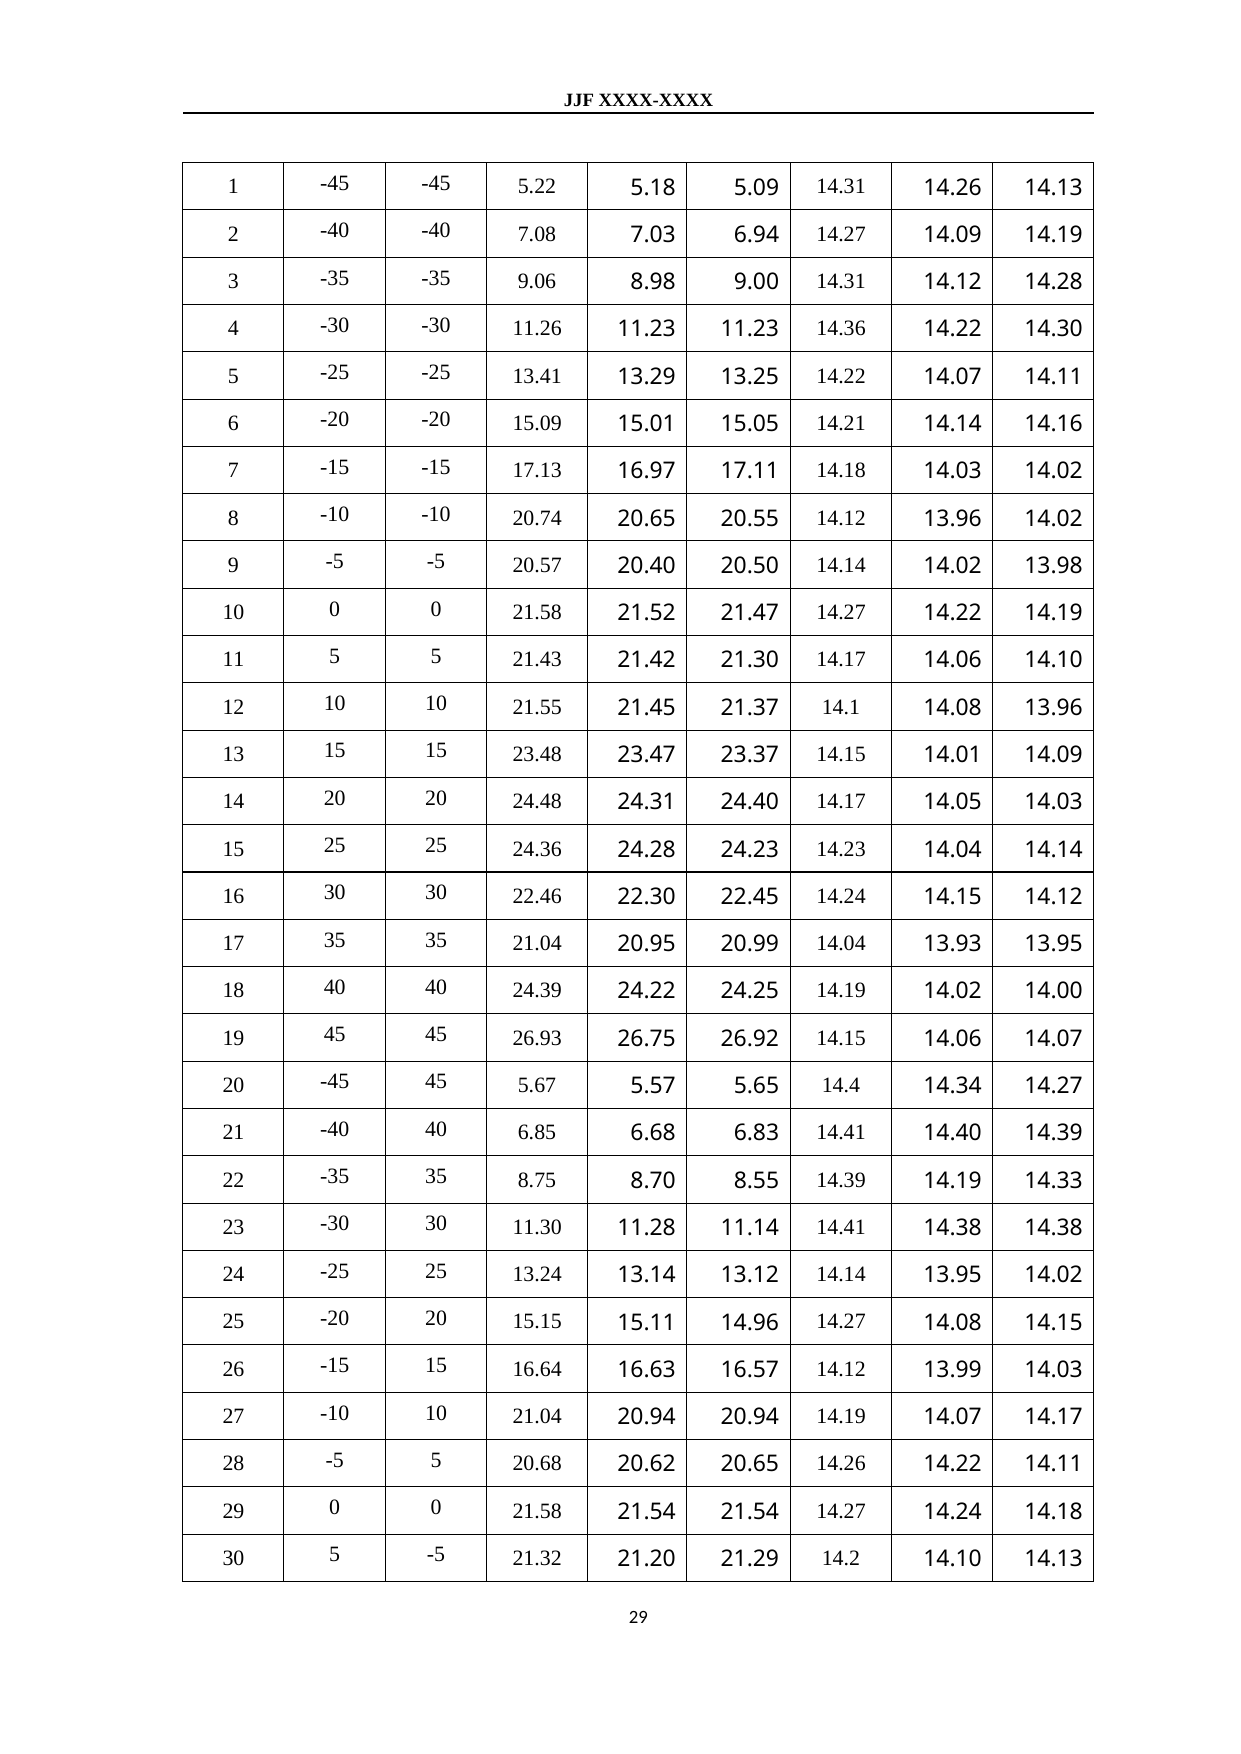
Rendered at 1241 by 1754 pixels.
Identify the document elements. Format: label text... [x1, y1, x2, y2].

table_cell 14.21 [791, 400, 891, 446]
table_cell 17.13 [487, 447, 587, 493]
table_cell 6.68 [588, 1109, 686, 1155]
table_cell 9.00 [687, 258, 790, 304]
table_cell 14.16 [993, 400, 1093, 446]
table_cell 14.03 [993, 1345, 1093, 1392]
table_cell 14.03 [892, 447, 992, 493]
table_cell 26.75 [588, 1014, 686, 1061]
table_cell 11.23 [687, 305, 790, 351]
table_cell 21.54 [687, 1487, 790, 1533]
table_cell 14.27 [993, 1062, 1093, 1108]
table_cell 13.12 [687, 1251, 790, 1297]
table_cell 11.14 [687, 1204, 790, 1250]
table_cell 20.94 [687, 1393, 790, 1439]
table_cell 1 [183, 163, 283, 209]
table_cell 14.10 [892, 1535, 992, 1581]
table_cell 21.43 [487, 636, 587, 682]
table_cell 14.09 [892, 210, 992, 257]
table_cell 14.27 [791, 1487, 891, 1533]
table_cell 0 [386, 1487, 486, 1533]
table_cell 14.23 [791, 825, 891, 871]
table_cell 9 [183, 541, 283, 588]
table_cell 21 [183, 1109, 283, 1155]
table_cell 14.40 [892, 1109, 992, 1155]
table_cell 40 [386, 967, 486, 1013]
table_cell 13.95 [892, 1251, 992, 1297]
table_cell 26.92 [687, 1014, 790, 1061]
table_cell -10 [284, 1393, 385, 1439]
table_cell 5 [183, 352, 283, 398]
table_cell 14.17 [791, 636, 891, 682]
table_cell 6 [183, 400, 283, 446]
table_cell 25 [386, 825, 486, 871]
table_cell 5.67 [487, 1062, 587, 1108]
table_cell 14.07 [892, 1393, 992, 1439]
table_cell 8 [183, 494, 283, 540]
table_cell 14.1 [791, 683, 891, 729]
table_cell 14.19 [993, 210, 1093, 257]
table_cell 15 [183, 825, 283, 871]
table_cell 14.14 [791, 1251, 891, 1297]
table_cell 25 [386, 1251, 486, 1297]
table_cell 30 [284, 873, 385, 919]
table_cell 23 [183, 1204, 283, 1250]
table_cell 14.07 [892, 352, 992, 398]
table_cell 5 [284, 1535, 385, 1581]
table_cell 13 [183, 731, 283, 777]
table_cell -35 [386, 258, 486, 304]
table_cell 7.03 [588, 210, 686, 257]
table_cell 45 [284, 1014, 385, 1061]
table_cell 13.96 [892, 494, 992, 540]
table_cell 14.31 [791, 258, 891, 304]
table_cell 11.23 [588, 305, 686, 351]
table_cell 22.30 [588, 873, 686, 919]
table_cell 14.34 [892, 1062, 992, 1108]
table_cell 14.41 [791, 1109, 891, 1155]
table_cell 20.65 [687, 1440, 790, 1486]
table_cell 20 [386, 778, 486, 824]
table_cell 22.46 [487, 873, 587, 919]
table_cell 15.11 [588, 1298, 686, 1344]
table_cell 14.09 [993, 731, 1093, 777]
table_cell -30 [386, 305, 486, 351]
table_cell 21.58 [487, 1487, 587, 1533]
table_cell 15 [386, 731, 486, 777]
table_cell 14.41 [791, 1204, 891, 1250]
table_cell 15.01 [588, 400, 686, 446]
table_cell 16.97 [588, 447, 686, 493]
table_cell 22 [183, 1156, 283, 1202]
table_cell 26 [183, 1345, 283, 1392]
table_cell 14.11 [993, 352, 1093, 398]
table_cell 14.26 [892, 163, 992, 209]
table_cell 8.55 [687, 1156, 790, 1202]
table_cell 14.08 [892, 683, 992, 729]
table_cell 24.31 [588, 778, 686, 824]
table_cell 21.45 [588, 683, 686, 729]
table_cell 24.36 [487, 825, 587, 871]
table_cell 21.55 [487, 683, 587, 729]
table_cell 14.03 [993, 778, 1093, 824]
table_cell 14.38 [993, 1204, 1093, 1250]
table_cell -40 [284, 1109, 385, 1155]
table_cell 14.02 [993, 1251, 1093, 1297]
table_cell 21.30 [687, 636, 790, 682]
table_cell 14.07 [993, 1014, 1093, 1061]
table_cell -35 [284, 258, 385, 304]
table_cell 5 [386, 1440, 486, 1486]
table_cell -30 [284, 305, 385, 351]
table_cell -35 [284, 1156, 385, 1202]
table_cell -20 [386, 400, 486, 446]
table_cell -10 [386, 494, 486, 540]
table_cell 0 [386, 589, 486, 635]
table_cell 8.70 [588, 1156, 686, 1202]
table_cell -5 [284, 1440, 385, 1486]
table_cell 14.18 [791, 447, 891, 493]
table_cell 5.65 [687, 1062, 790, 1108]
table_cell -25 [386, 352, 486, 398]
table_cell 24.39 [487, 967, 587, 1013]
table_cell 6.85 [487, 1109, 587, 1155]
table_cell 27 [183, 1393, 283, 1439]
table_cell 0 [284, 589, 385, 635]
table_cell -40 [284, 210, 385, 257]
table_cell 21.32 [487, 1535, 587, 1581]
table_cell 24.40 [687, 778, 790, 824]
table_cell 26.93 [487, 1014, 587, 1061]
table_cell 21.20 [588, 1535, 686, 1581]
table_cell 14.11 [993, 1440, 1093, 1486]
table_cell 13.93 [892, 920, 992, 966]
table_cell 12 [183, 683, 283, 729]
table_cell 21.04 [487, 920, 587, 966]
table_cell 8.75 [487, 1156, 587, 1202]
table_cell -45 [284, 163, 385, 209]
table_cell 20 [386, 1298, 486, 1344]
table_cell 20.99 [687, 920, 790, 966]
table_cell 23.37 [687, 731, 790, 777]
table_cell 14.02 [993, 447, 1093, 493]
table_cell 20 [284, 778, 385, 824]
table_cell 14.15 [791, 1014, 891, 1061]
table_cell 20.57 [487, 541, 587, 588]
table_cell 14.12 [892, 258, 992, 304]
table_cell 14.36 [791, 305, 891, 351]
table_cell -30 [284, 1204, 385, 1250]
table_cell 14.13 [993, 1535, 1093, 1581]
table_cell 21.47 [687, 589, 790, 635]
table_cell 10 [386, 1393, 486, 1439]
table_cell 24.23 [687, 825, 790, 871]
table_cell 23.47 [588, 731, 686, 777]
table_cell 16.57 [687, 1345, 790, 1392]
table_cell 14.12 [993, 873, 1093, 919]
table_cell -15 [386, 447, 486, 493]
table_cell 14.30 [993, 305, 1093, 351]
table_cell 13.14 [588, 1251, 686, 1297]
table_cell 14.26 [791, 1440, 891, 1486]
table_cell 22.45 [687, 873, 790, 919]
table_cell 14.33 [993, 1156, 1093, 1202]
table_cell 20 [183, 1062, 283, 1108]
table_cell 5 [284, 636, 385, 682]
table_cell 21.52 [588, 589, 686, 635]
table_cell 13.41 [487, 352, 587, 398]
table_cell 14.18 [993, 1487, 1093, 1533]
table_cell 14.17 [993, 1393, 1093, 1439]
table_cell 7 [183, 447, 283, 493]
table_cell 17 [183, 920, 283, 966]
table_cell 24.25 [687, 967, 790, 1013]
table_cell 14.14 [791, 541, 891, 588]
table_cell 35 [386, 920, 486, 966]
table_cell 21.42 [588, 636, 686, 682]
table_cell 14.22 [892, 305, 992, 351]
table_cell 21.29 [687, 1535, 790, 1581]
table_cell 14.22 [892, 1440, 992, 1486]
table_cell 14.19 [791, 1393, 891, 1439]
table_cell -5 [284, 541, 385, 588]
table_cell 14.22 [791, 352, 891, 398]
table_cell 10 [284, 683, 385, 729]
table_cell 20.68 [487, 1440, 587, 1486]
table_cell 30 [183, 1535, 283, 1581]
table_cell 14.31 [791, 163, 891, 209]
table_cell 20.94 [588, 1393, 686, 1439]
table_cell 5.18 [588, 163, 686, 209]
table_cell 14.96 [687, 1298, 790, 1344]
table_cell 20.95 [588, 920, 686, 966]
table_cell 14.39 [993, 1109, 1093, 1155]
table_cell 20.74 [487, 494, 587, 540]
table_cell -20 [284, 1298, 385, 1344]
table_cell 15 [386, 1345, 486, 1392]
table_cell 13.25 [687, 352, 790, 398]
table_cell 14.14 [892, 400, 992, 446]
table_cell 15 [284, 731, 385, 777]
table_cell -45 [284, 1062, 385, 1108]
table_cell 15.05 [687, 400, 790, 446]
table_cell 20.62 [588, 1440, 686, 1486]
table_cell 10 [386, 683, 486, 729]
table_cell 13.95 [993, 920, 1093, 966]
table_cell -5 [386, 1535, 486, 1581]
table_cell 14.05 [892, 778, 992, 824]
table_cell 14.27 [791, 210, 891, 257]
table_cell -25 [284, 352, 385, 398]
table_cell 14.12 [791, 1345, 891, 1392]
table_cell -45 [386, 163, 486, 209]
table_cell 2 [183, 210, 283, 257]
table_cell 20.50 [687, 541, 790, 588]
table_cell 23.48 [487, 731, 587, 777]
table_cell 8.98 [588, 258, 686, 304]
table_cell 14.01 [892, 731, 992, 777]
table_cell 13.96 [993, 683, 1093, 729]
table_cell 3 [183, 258, 283, 304]
table_cell 14.10 [993, 636, 1093, 682]
table_cell 20.55 [687, 494, 790, 540]
table_cell 14.08 [892, 1298, 992, 1344]
table_cell 11.26 [487, 305, 587, 351]
table_cell 16.64 [487, 1345, 587, 1392]
table_cell 35 [284, 920, 385, 966]
table_cell 7.08 [487, 210, 587, 257]
table_cell -20 [284, 400, 385, 446]
table_cell 30 [386, 873, 486, 919]
table_cell -5 [386, 541, 486, 588]
table_cell 45 [386, 1062, 486, 1108]
table_cell 14.14 [993, 825, 1093, 871]
table_cell 5.09 [687, 163, 790, 209]
table_cell -40 [386, 210, 486, 257]
table_cell 21.37 [687, 683, 790, 729]
table_cell 14.13 [993, 163, 1093, 209]
table_cell 18 [183, 967, 283, 1013]
table_cell 24 [183, 1251, 283, 1297]
table_cell 6.94 [687, 210, 790, 257]
table_cell 20.65 [588, 494, 686, 540]
table_cell 14.17 [791, 778, 891, 824]
table_cell 13.29 [588, 352, 686, 398]
table_cell 28 [183, 1440, 283, 1486]
table_cell 14.15 [892, 873, 992, 919]
table_cell 14 [183, 778, 283, 824]
table_cell 14.4 [791, 1062, 891, 1108]
table_cell 19 [183, 1014, 283, 1061]
table_cell 14.24 [892, 1487, 992, 1533]
table_cell 5.57 [588, 1062, 686, 1108]
table_cell 10 [183, 589, 283, 635]
table_cell 11 [183, 636, 283, 682]
table_cell 4 [183, 305, 283, 351]
table_cell 14.27 [791, 1298, 891, 1344]
table_cell 15.15 [487, 1298, 587, 1344]
table_cell 17.11 [687, 447, 790, 493]
table_cell 24.28 [588, 825, 686, 871]
table_cell 14.24 [791, 873, 891, 919]
table_cell 14.15 [993, 1298, 1093, 1344]
table_cell 30 [386, 1204, 486, 1250]
table_cell 14.06 [892, 636, 992, 682]
table_cell -15 [284, 447, 385, 493]
table_cell 13.98 [993, 541, 1093, 588]
table_cell 5.22 [487, 163, 587, 209]
table_cell 16.63 [588, 1345, 686, 1392]
table_cell 14.28 [993, 258, 1093, 304]
table_cell 14.2 [791, 1535, 891, 1581]
table_cell 14.22 [892, 589, 992, 635]
table_cell 14.04 [892, 825, 992, 871]
table_cell 40 [284, 967, 385, 1013]
table_cell 45 [386, 1014, 486, 1061]
table_cell -15 [284, 1345, 385, 1392]
table_cell 29 [183, 1487, 283, 1533]
table_cell 21.54 [588, 1487, 686, 1533]
table_cell 14.12 [791, 494, 891, 540]
table_cell 11.28 [588, 1204, 686, 1250]
table_cell 6.83 [687, 1109, 790, 1155]
table_cell 14.04 [791, 920, 891, 966]
table_cell 11.30 [487, 1204, 587, 1250]
table_cell 5 [386, 636, 486, 682]
table_cell 15.09 [487, 400, 587, 446]
table_cell 9.06 [487, 258, 587, 304]
table_cell 14.19 [993, 589, 1093, 635]
table_cell 24.22 [588, 967, 686, 1013]
table_cell 14.02 [993, 494, 1093, 540]
table_cell 20.40 [588, 541, 686, 588]
table_cell 14.06 [892, 1014, 992, 1061]
table_cell 14.27 [791, 589, 891, 635]
table_cell -25 [284, 1251, 385, 1297]
table_cell 13.24 [487, 1251, 587, 1297]
table_cell 16 [183, 873, 283, 919]
table_cell 14.02 [892, 541, 992, 588]
table_cell 14.00 [993, 967, 1093, 1013]
table_cell 14.19 [892, 1156, 992, 1202]
table_cell 21.58 [487, 589, 587, 635]
table_cell 14.19 [791, 967, 891, 1013]
table_cell 0 [284, 1487, 385, 1533]
table_cell 25 [284, 825, 385, 871]
table_cell -10 [284, 494, 385, 540]
table_cell 14.39 [791, 1156, 891, 1202]
table_cell 24.48 [487, 778, 587, 824]
table_cell 35 [386, 1156, 486, 1202]
table_cell 21.04 [487, 1393, 587, 1439]
table_cell 40 [386, 1109, 486, 1155]
table_cell 14.15 [791, 731, 891, 777]
table_cell 13.99 [892, 1345, 992, 1392]
table_cell 14.38 [892, 1204, 992, 1250]
table_cell 25 [183, 1298, 283, 1344]
table_cell 14.02 [892, 967, 992, 1013]
